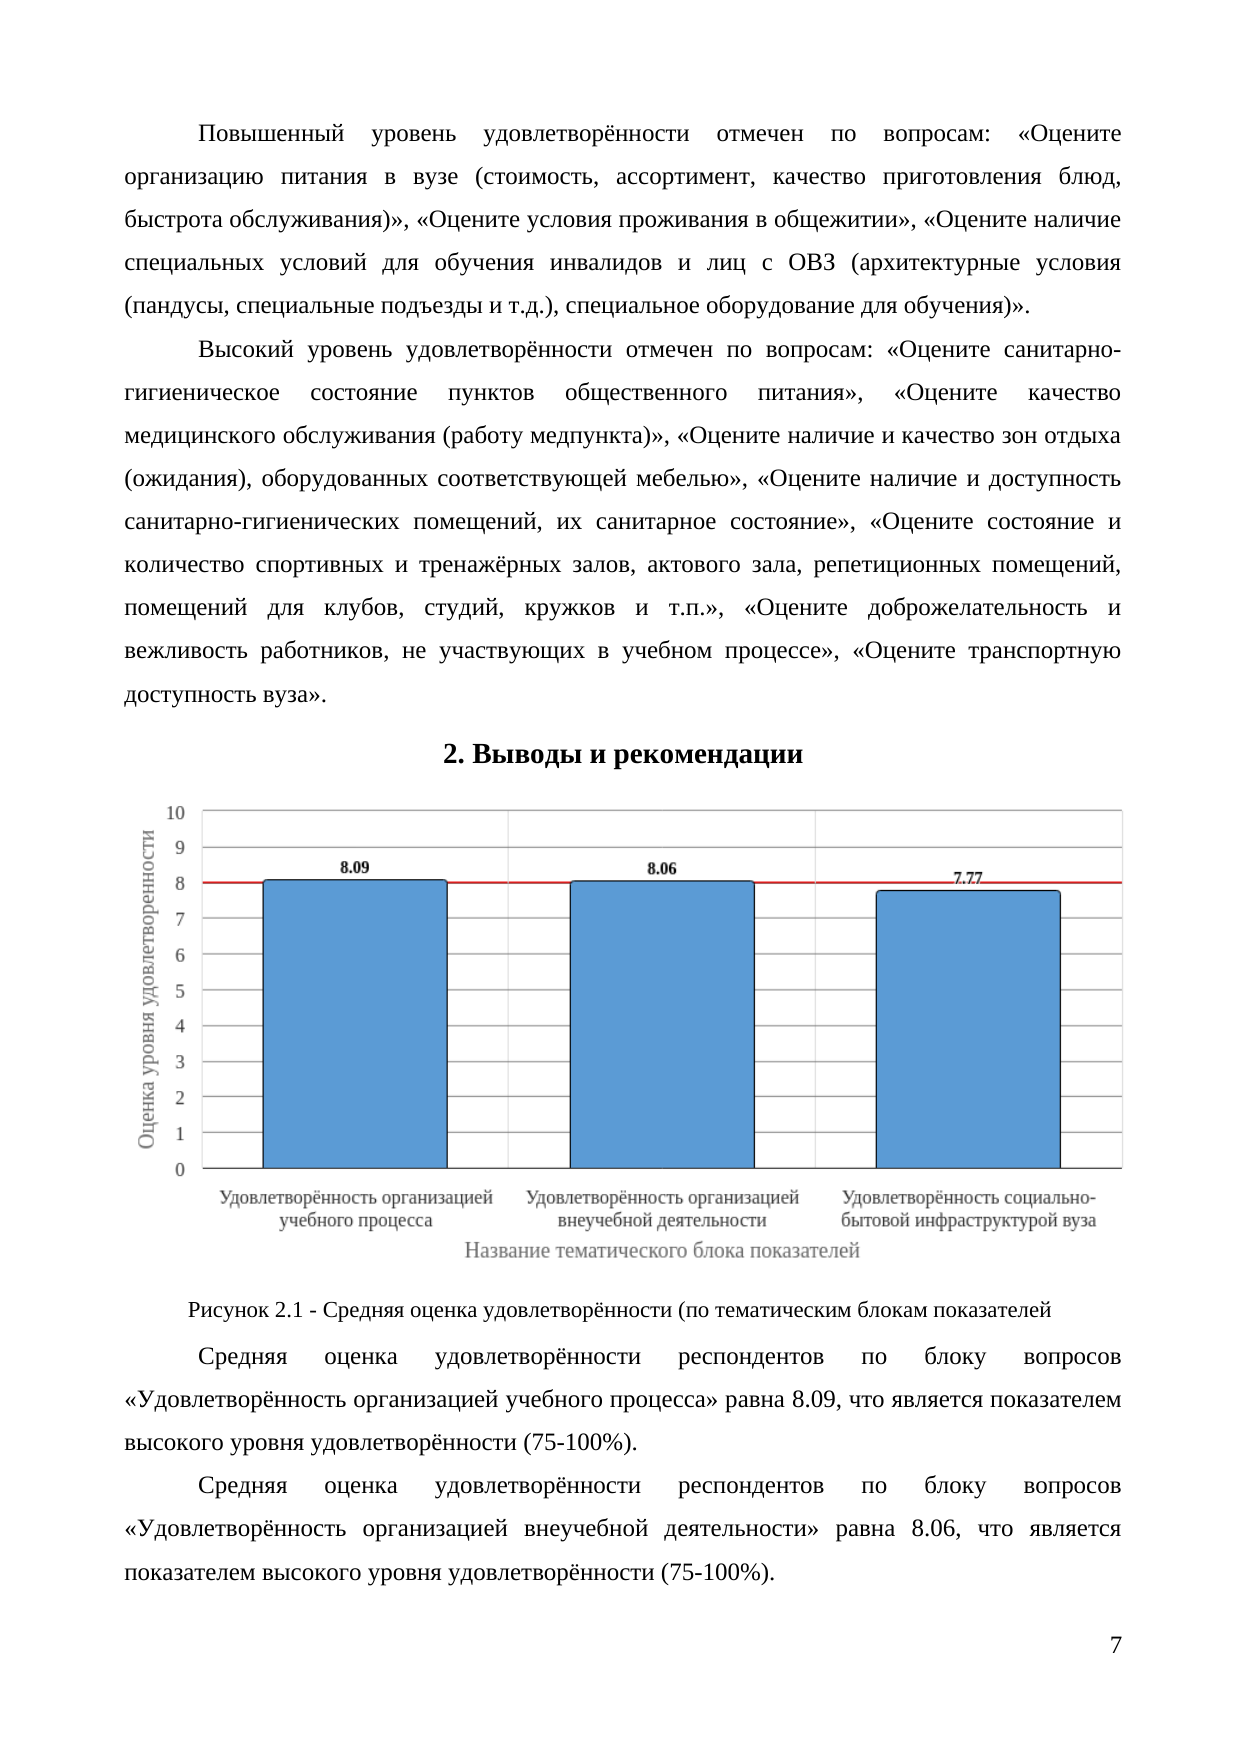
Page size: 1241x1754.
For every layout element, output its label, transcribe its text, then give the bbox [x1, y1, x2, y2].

text Повышенный уровень удовлетворённости отмечен по вопросам: «Оцените организацию питания в вузе (стоимость, ассортимент, качество приготовления блюд, быстрота обслуживания)», «Оцените условия проживания в общежитии», «Оцените наличие специальных условий для обучения инвалидов и лиц с ОВЗ (архитектурные условия (пандусы, специальные подъезды и т.д.), специальное оборудование для обучения)». [124, 118, 1122, 319]
text Рисунок 2.1 - Средняя оценка удовлетворённости (по тематическим блокам показателей [118, 1296, 1122, 1323]
picture [118, 799, 1134, 1278]
subtitle 2. Выводы и рекомендации [124, 736, 1122, 770]
text Средняя оценка удовлетворённости респондентов по блоку вопросов «Удовлетворённость организацией учебного процесса» равна 8.09, что является показателем высокого уровня удовлетворённости (75-100%). [124, 1341, 1122, 1456]
text Высокий уровень удовлетворённости отмечен по вопросам: «Оцените санитарно-гигиеническое состояние пунктов общественного питания», «Оцените качество медицинского обслуживания (работу медпункта)», «Оцените наличие и качество зон отдыха (ожидания), оборудованных соответствующей мебелью», «Оцените наличие и доступность санитарно-гигиенических помещений, их санитарное состояние», «Оцените состояние и количество спортивных и тренажёрных залов, актового зала, репетиционных помещений, помещений для клубов, студий, кружков и т.п.», «Оцените доброжелательность и вежливость работников, не участвующих в учебном процессе», «Оцените транспортную доступность вуза». [124, 334, 1122, 707]
text Средняя оценка удовлетворённости респондентов по блоку вопросов «Удовлетворённость организацией внеучебной деятельности» равна 8.06, что является показателем высокого уровня удовлетворённости (75-100%). [124, 1470, 1122, 1585]
